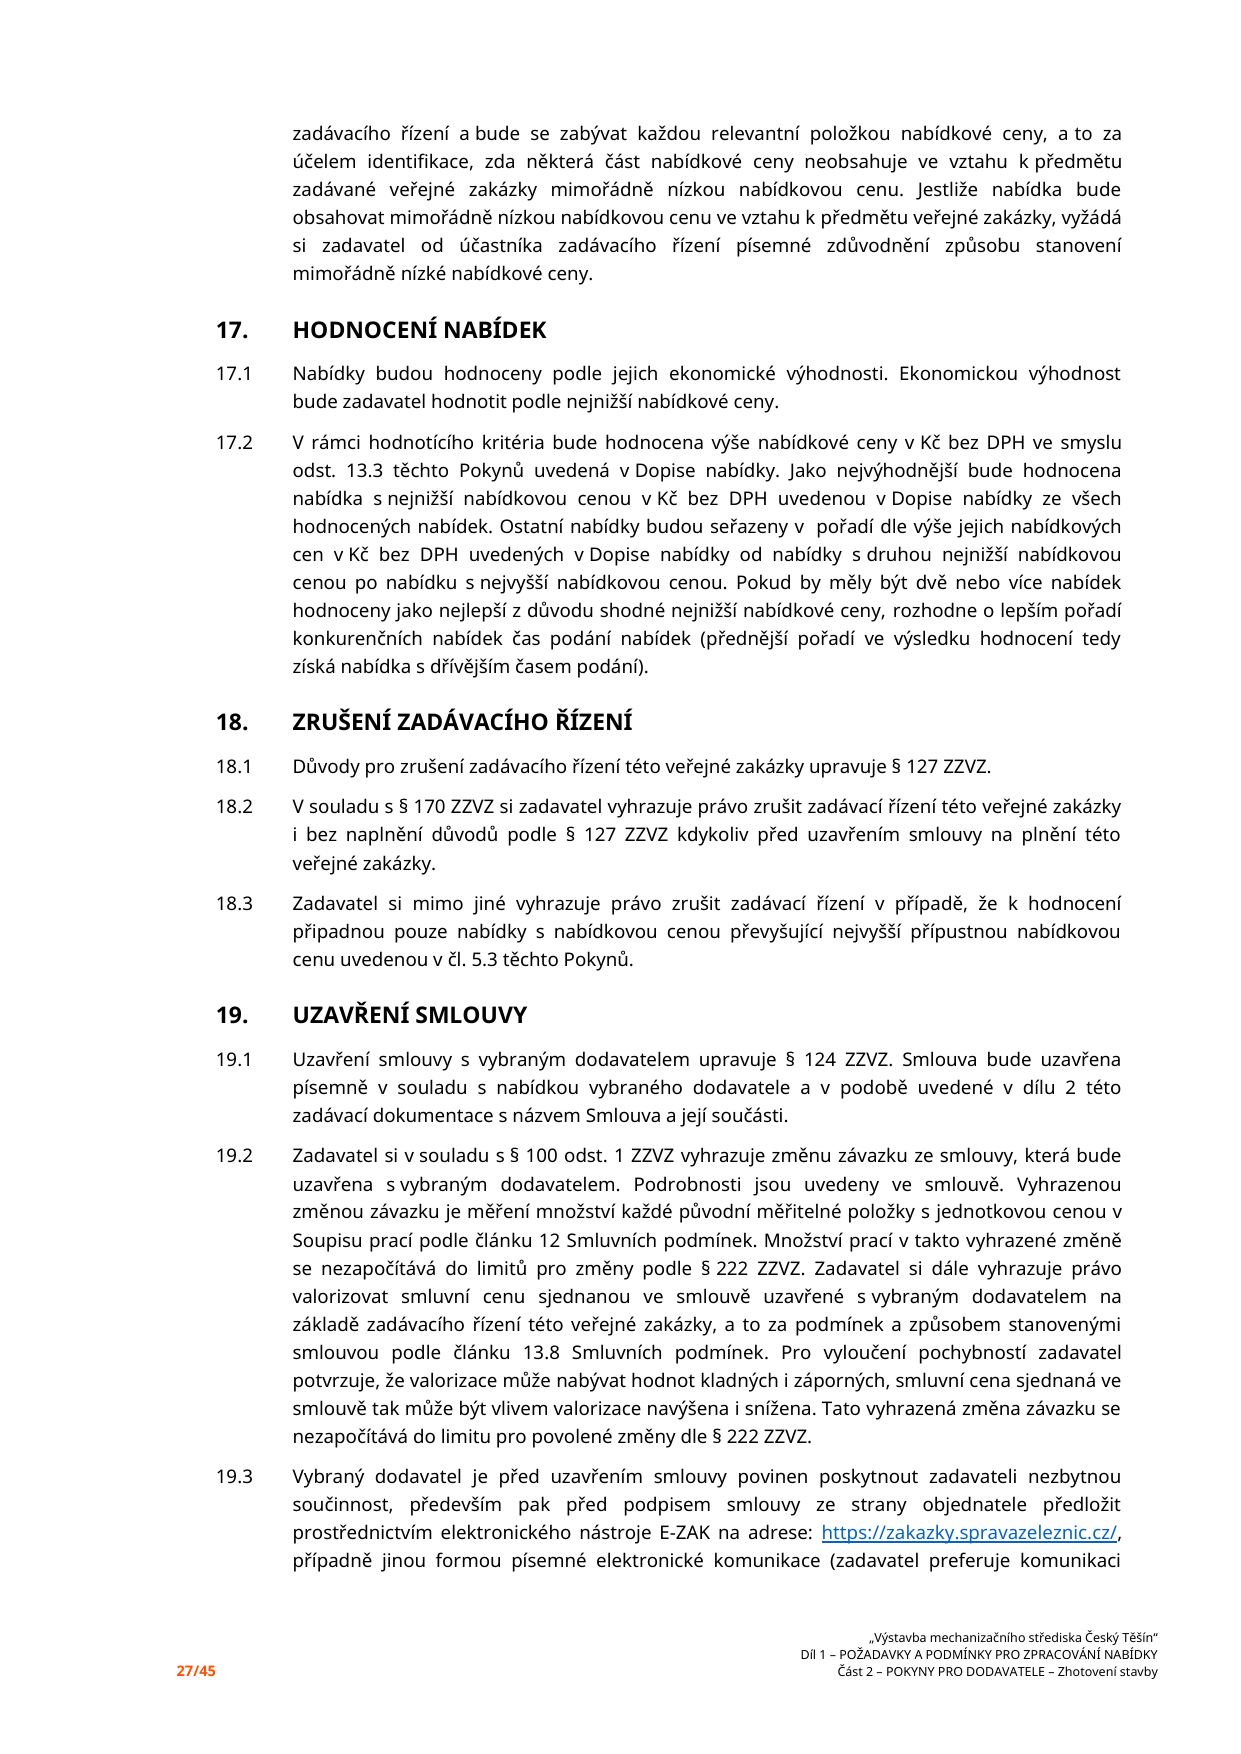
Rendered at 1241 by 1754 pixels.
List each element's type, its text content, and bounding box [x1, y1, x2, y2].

text ZRUŠENÍ ZADÁVACÍHO ŘÍZENÍ [216, 706, 1122, 738]
text HODNOCENÍ NABÍDEK [216, 314, 1122, 345]
text Uzavření smlouvy s vybraným dodavatelem upravuje § 124 ZZVZ. Smlouva bude uzavřena písemně v souladu s nabídkou vybraného dodavatele a v podobě uvedené v dílu 2 této zadávací dokumentace s názvem Smlouva a její součásti. [216, 1046, 1122, 1128]
text Nabídky budou hodnoceny podle jejich ekonomické výhodnosti. Ekonomickou výhodnost bude zadavatel hodnotit podle nejnižší nabídkové ceny. [216, 361, 1122, 414]
text Zadavatel si mimo jiné vyhrazuje právo zrušit zadávací řízení v případě, že k hodnocení připadnou pouze nabídky s nabídkovou cenou převyšující nejvyšší přípustnou nabídkovou cenu uvedenou v čl. 5.3 těchto Pokynů. [216, 890, 1122, 972]
text UZAVŘENÍ SMLOUVY [216, 999, 1122, 1031]
text V souladu s § 170 ZZVZ si zadavatel vyhrazuje právo zrušit zadávací řízení této veřejné zakázky i bez naplnění důvodů podle § 127 ZZVZ kdykoliv před uzavřením smlouvy na plnění této veřejné zakázky. [216, 794, 1122, 875]
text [216, 121, 1122, 286]
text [216, 1463, 1122, 1573]
text Důvody pro zrušení zadávacího řízení této veřejné zakázky upravuje § 127 ZZVZ. [216, 753, 1122, 779]
text V rámci hodnotícího kritéria bude hodnocena výše nabídkové ceny v Kč bez DPH ve smyslu odst. 13.3 těchto Pokynů uvedená v Dopise nabídky. Jako nejvýhodnější bude hodnocena nabídka s nejnižší nabídkovou cenou v Kč bez DPH uvedenou v Dopise nabídky ze všech hodnocených nabídek. Ostatní nabídky budou seřazeny v pořadí dle výše jejich nabídkových cen v Kč bez DPH uvedených v Dopise nabídky od nabídky s druhou nejnižší nabídkovou cenou po nabídku s nejvyšší nabídkovou cenou. Pokud by měly být dvě nebo více nabídek hodnoceny jako nejlepší z důvodu shodné nejnižší nabídkové ceny, rozhodne o lepším pořadí konkurenčních nabídek čas podání nabídek (přednější pořadí ve výsledku hodnocení tedy získá nabídka s dřívějším časem podání). [216, 429, 1122, 679]
text Zadavatel si v souladu s § 100 odst. 1 ZZVZ vyhrazuje změnu závazku ze smlouvy, která bude uzavřena s vybraným dodavatelem. Podrobnosti jsou uvedeny ve smlouvě. Vyhrazenou změnou závazku je měření množství každé původní měřitelné položky s jednotkovou cenou v Soupisu prací podle článku 12 Smluvních podmínek. Množství prací v takto vyhrazené změně se nezapočítává do limitů pro změny podle § 222 ZZVZ. Zadavatel si dále vyhrazuje právo valorizovat smluvní cenu sjednanou ve smlouvě uzavřené s vybraným dodavatelem na základě zadávacího řízení této veřejné zakázky, a to za podmínek a způsobem stanovenými smlouvou podle článku 13.8 Smluvních podmínek. Pro vyloučení pochybností zadavatel potvrzuje, že valorizace může nabývat hodnot kladných i záporných, smluvní cena sjednaná ve smlouvě tak může být vlivem valorizace navýšena i snížena. Tato vyhrazená změna závazku se nezapočítává do limitu pro povolené změny dle § 222 ZZVZ. [216, 1143, 1122, 1448]
